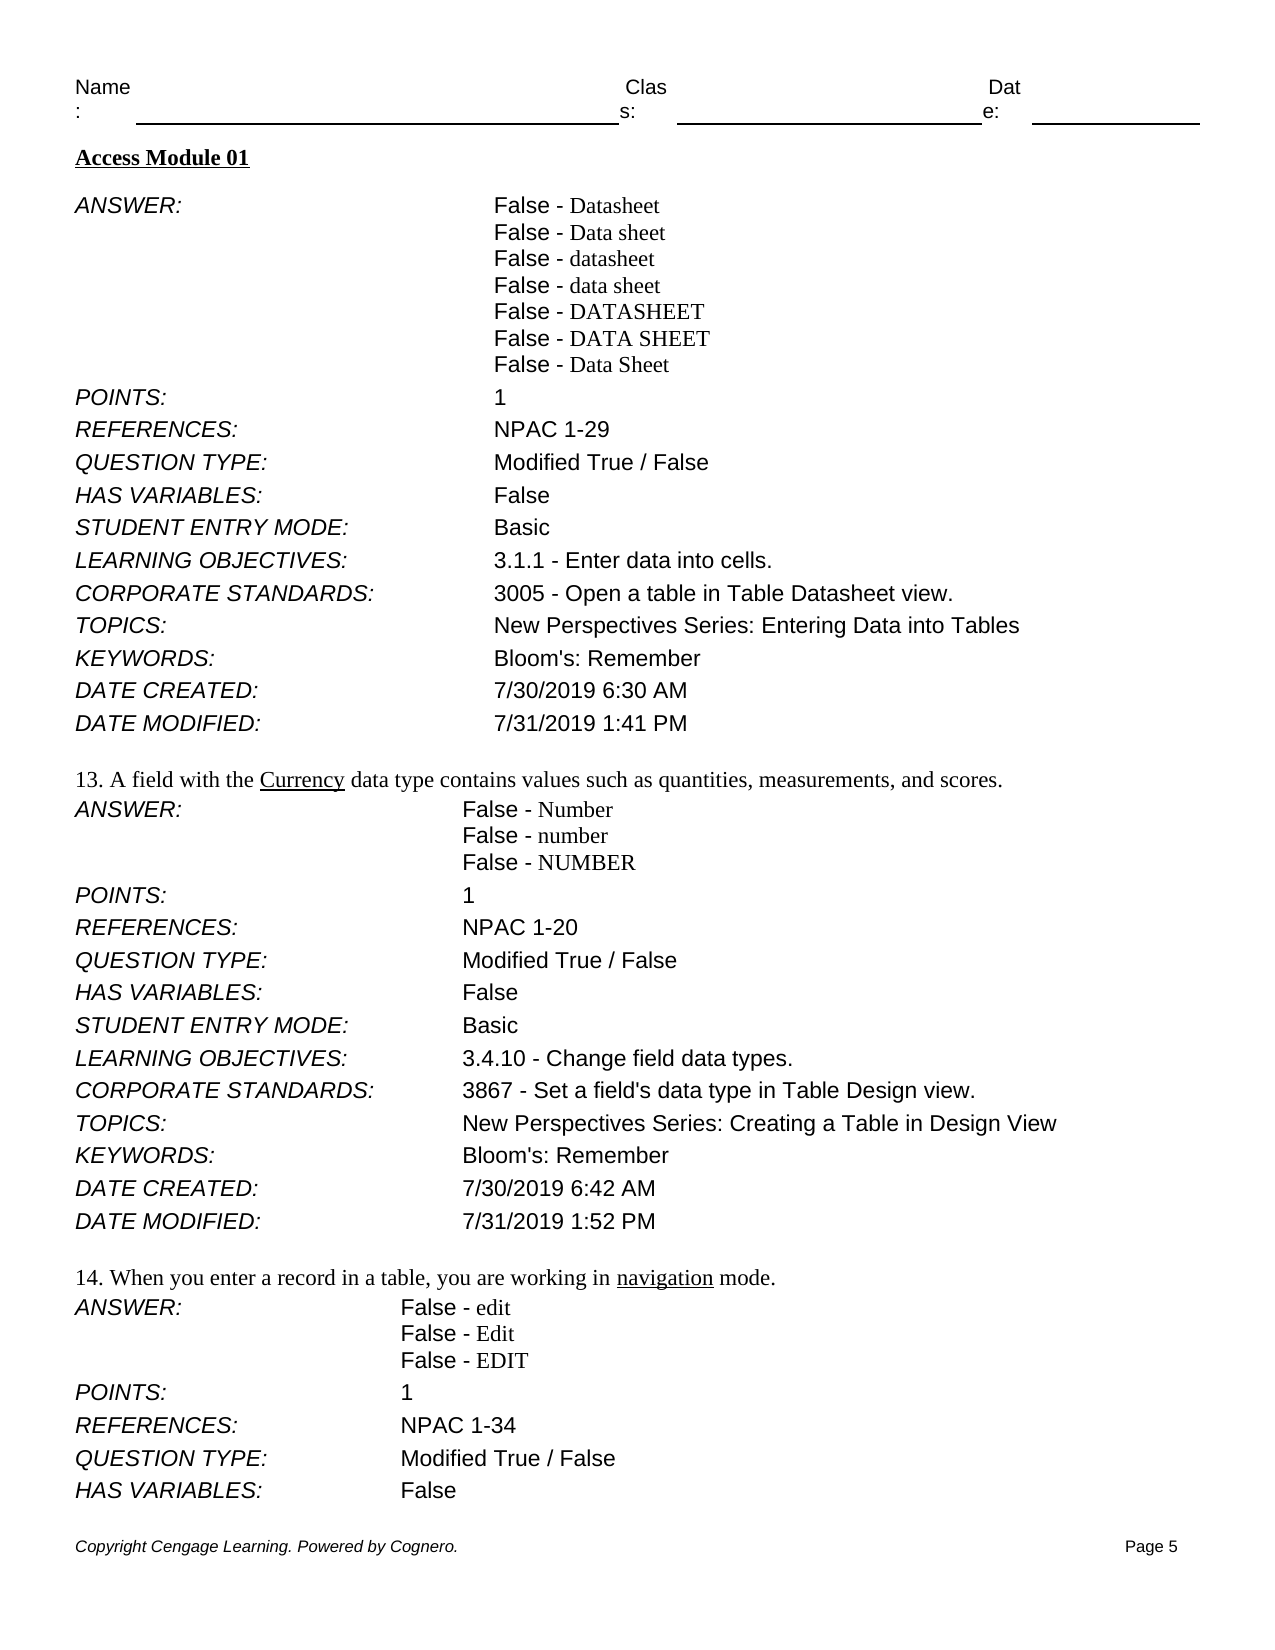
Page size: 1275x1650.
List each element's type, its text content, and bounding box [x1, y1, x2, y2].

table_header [75, 189, 1200, 739]
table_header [75, 1264, 1200, 1507]
table_header 13. A field with the Currency data type contains values such as quantities, measurements, and scores. [75, 766, 1200, 1237]
